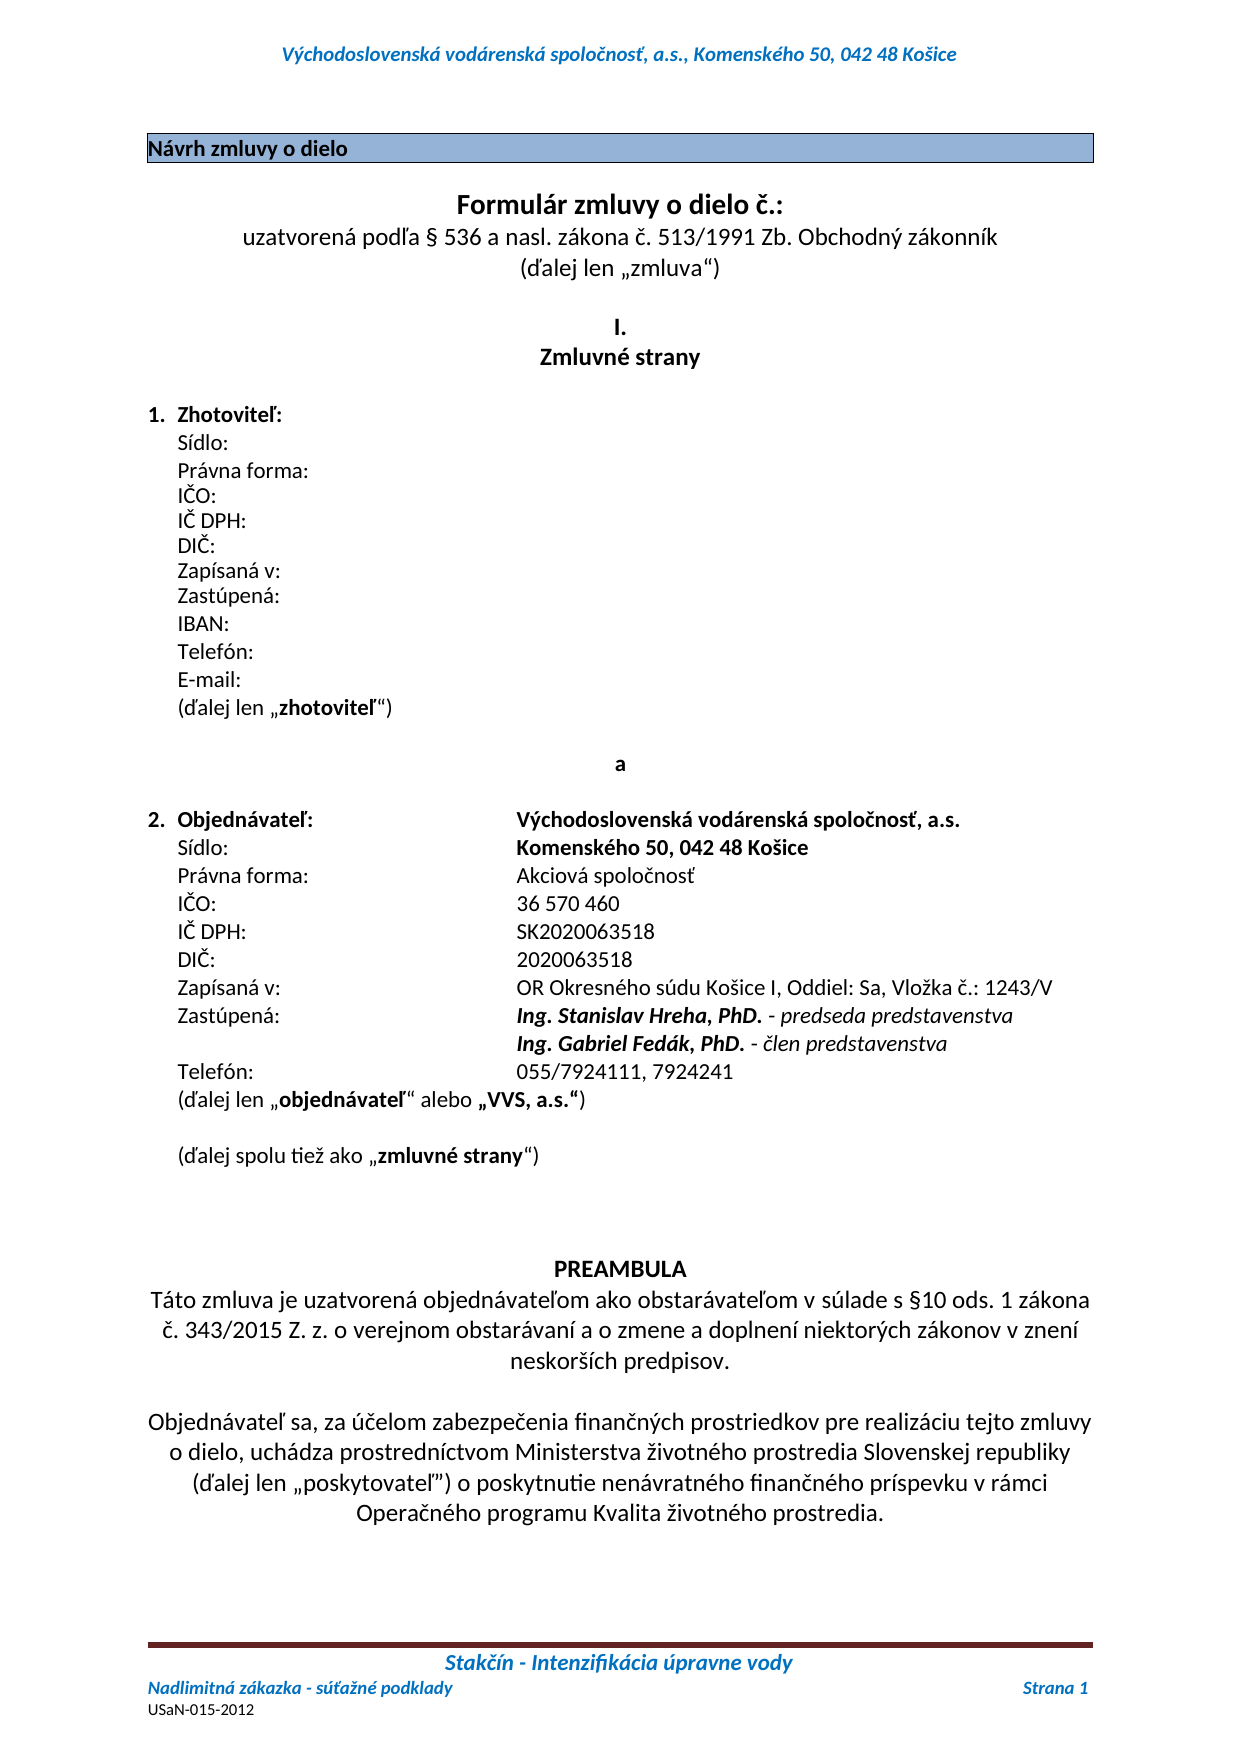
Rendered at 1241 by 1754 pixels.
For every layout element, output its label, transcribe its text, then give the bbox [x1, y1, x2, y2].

text uzatvorená podľa § 536 a nasl. zákona č. 513/1991 Zb. Obchodný zákonník [148, 222, 1093, 252]
text IČO: [177, 484, 1093, 509]
text Zmluvné strany [148, 341, 1093, 372]
text Telefón: [177, 637, 1093, 665]
text Táto zmluva je uzatvorená objednávateľom ako obstarávateľom v súlade s §10 ods. 1 zákona č. 343/2015 Z. z. o verejnom obstarávaní a o zmene a doplnení niektorých zákonov v znení neskorších predpisov. [148, 1284, 1093, 1375]
text Právna forma: Akciová spoločnosť [177, 861, 1093, 889]
text (ďalej len „objednávateľ“ alebo „VVS, a.s.“) [177, 1085, 1093, 1113]
text Zapísaná v: [177, 559, 1093, 584]
text IČ DPH: SK2020063518 [177, 917, 1093, 945]
text IBAN: [148, 609, 1093, 637]
text Ing. Gabriel Fedák, PhD. - člen predstavenstva [177, 1029, 1093, 1057]
text Sídlo: Komenského 50, 042 48 Košice [177, 833, 1093, 861]
text Zapísaná v: OR Okresného súdu Košice I, Oddiel: Sa, Vložka č.: 1243/V [177, 973, 1093, 1001]
text Návrh zmluvy o dielo [148, 134, 1093, 162]
text IČ DPH: [177, 509, 1093, 534]
text Zastúpená: Ing. Stanislav Hreha, PhD. - predseda predstavenstva [177, 1001, 1093, 1029]
text (ďalej spolu tiež ako „zmluvné strany“) [177, 1141, 1093, 1169]
text E-mail: [148, 665, 1093, 693]
text Sídlo: [177, 428, 1093, 456]
text Formulár zmluvy o dielo č.: [148, 186, 1093, 222]
text Právna forma: [177, 456, 1093, 484]
list Zhotoviteľ: [148, 400, 1093, 428]
text 2. Objednávateľ: Východoslovenská vodárenská spoločnosť, a.s. [148, 805, 1093, 833]
text Objednávateľ sa, za účelom zabezpečenia finančných prostriedkov pre realizáciu tejto zmluvy o dielo, uchádza prostredníctvom Ministerstva životného prostredia Slovenskej republiky (ďalej len „poskytovateľ”) o poskytnutie nenávratného finančného príspevku v rámci Operačného programu Kvalita životného prostredia. [148, 1406, 1093, 1528]
text Zastúpená: [177, 584, 1093, 609]
text Telefón: 055/7924111, 7924241 [177, 1057, 1093, 1085]
text DIČ: 2020063518 [177, 945, 1093, 973]
text a [148, 749, 1093, 777]
text (ďalej len „zmluva“) [148, 252, 1093, 283]
text (ďalej len „zhotoviteľ“) [177, 693, 1093, 721]
text IČO: 36 570 460 [177, 889, 1093, 917]
text I. [148, 311, 1093, 341]
text DIČ: [177, 534, 1093, 559]
text PREAMBULA [148, 1253, 1093, 1284]
